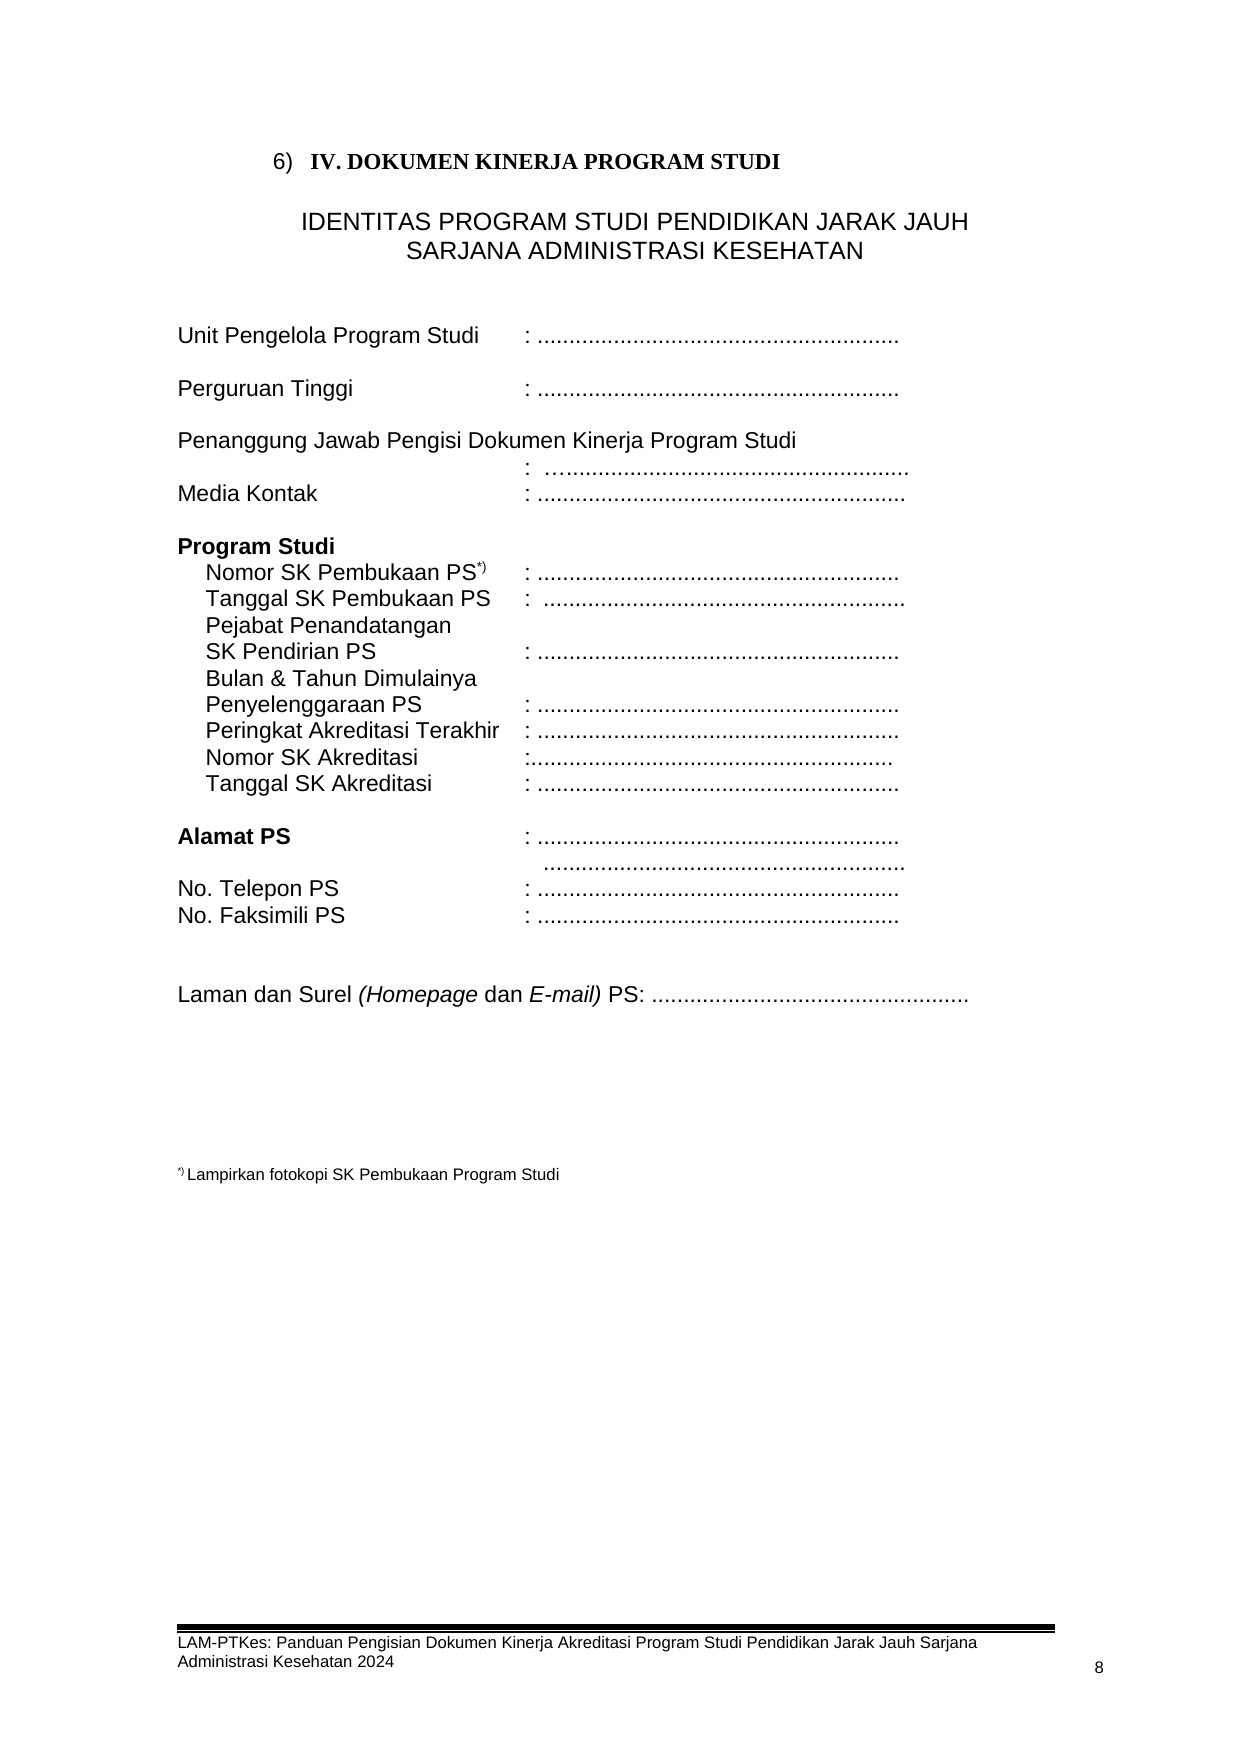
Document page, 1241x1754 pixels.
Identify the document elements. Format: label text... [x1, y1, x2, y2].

text Alamat PS : ......................................................... [177, 823, 973, 849]
text Nomor SK Akreditasi :......................................................... [205, 743, 973, 770]
text No. Faksimili PS : ......................................................... [177, 902, 973, 928]
text Laman dan Surel (Homepage dan E-mail) PS: .................................................. [177, 981, 973, 1007]
text : …...................................................... [177, 454, 973, 480]
text Perguruan Tinggi : ......................................................... [177, 374, 973, 401]
text Tanggal SK Akreditasi : ......................................................... [205, 770, 973, 796]
title SARJANA ADMINISTRASI KESEHATAN [177, 236, 1092, 264]
text Penanggung Jawab Pengisi Dokumen Kinerja Program Studi [177, 427, 973, 454]
text Pejabat Penandatangan [205, 612, 973, 638]
text Peringkat Akreditasi Terakhir : ......................................................... [205, 717, 973, 743]
text Unit Pengelola Program Studi : ......................................................... [177, 322, 973, 348]
text Tanggal SK Pembukaan PS : ......................................................... [205, 585, 973, 612]
list Menandatangani surat kesediaan sebagai tutor.IV. DOKUMEN KINERJA PROGRAM STUDI [273, 148, 1092, 174]
text SK Pendirian PS : ......................................................... [205, 638, 973, 664]
text Penyelenggaraan PS : ......................................................... [205, 691, 973, 717]
text ......................................................... [515, 849, 973, 875]
text Bulan & Tahun Dimulainya [205, 664, 973, 691]
text Media Kontak : .......................................................... [177, 480, 973, 506]
text Program Studi [177, 533, 973, 559]
text Nomor SK Pembukaan PS*) : ......................................................... [205, 559, 973, 585]
text No. Telepon PS : ......................................................... [177, 875, 973, 902]
text *) Lampirkan fotokopi SK Pembukaan Program Studi [177, 1165, 1092, 1184]
title IDENTITAS PROGRAM STUDI PENDIDIKAN JARAK JAUH [177, 207, 1092, 236]
